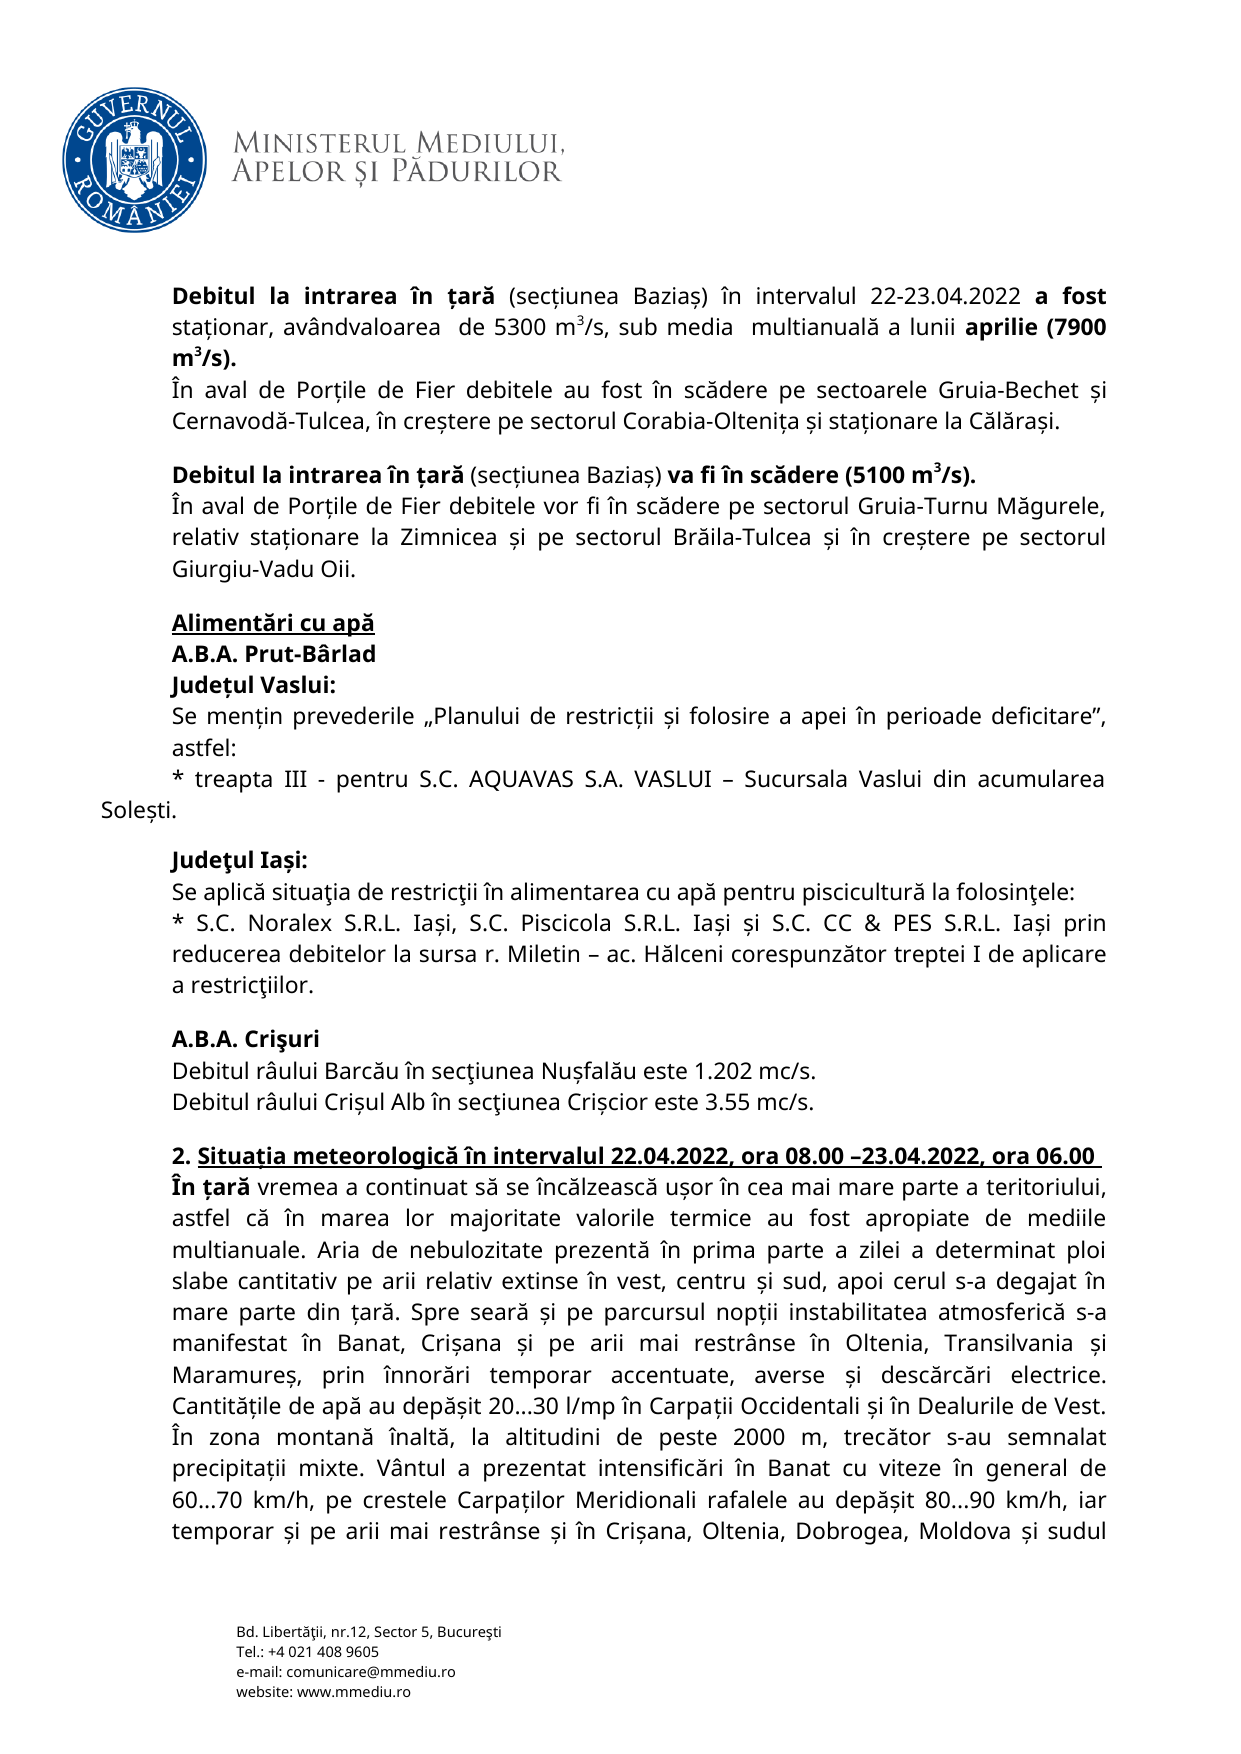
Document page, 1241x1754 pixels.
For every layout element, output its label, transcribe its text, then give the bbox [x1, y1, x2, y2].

text A.B.A. Prut-Bârlad [138, 638, 1107, 669]
text Se mențin prevederile „Planului de restricții și folosire a apei în perioade deficitare”, astfel: [172, 700, 1107, 763]
text Judeţul Iași: [172, 844, 1107, 876]
text * treapta III - pentru S.C. AQUAVAS S.A. VASLUI – Sucursala Vaslui din acumularea Solești. [101, 763, 1107, 825]
text Județul Vaslui: [138, 669, 1107, 700]
text Se aplică situaţia de restricţii în alimentarea cu apă pentru piscicultură la folosinţele: [172, 876, 1107, 907]
text Debitul râului Crişul Alb în secţiunea Crişcior este 3.55 mc/s. [172, 1086, 1107, 1117]
text A.B.A. Crişuri [101, 1023, 1107, 1054]
text În aval de Porţile de Fier debitele au fost în scădere pe sectoarele Gruia-Bechet și Cernavodă-Tulcea, în creștere pe sectorul Corabia-Olteniţa şi staţionare la Călăraşi. [172, 373, 1107, 436]
text În aval de Porțile de Fier debitele vor fi în scădere pe sectorul Gruia-Turnu Măgurele, relativ staționare la Zimnicea și pe sectorul Brăila-Tulcea și în creștere pe sectorul Giurgiu-Vadu Oii. [172, 490, 1107, 584]
text * S.C. Noralex S.R.L. Iași, S.C. Piscicola S.R.L. Iași și S.C. CC & PES S.R.L. Iași prin reducerea debitelor la sursa r. Miletin – ac. Hălceni corespunzător treptei I de aplicare a restricţiilor. [172, 907, 1107, 1001]
text Debitul la intrarea în ţară (secţiunea Baziaş) în intervalul 22-23.04.2022 a fost staționar, avândvaloarea de 5300 m3/s, sub media multianuală a lunii aprilie (7900 m3/s). [172, 280, 1107, 373]
picture [59, 84, 590, 233]
text 2. Situaţia meteorologică în intervalul 22.04.2022, ora 08.00 –23.04.2022, ora 06.00 [172, 1140, 1107, 1171]
text Alimentări cu apă [172, 606, 1107, 638]
text Debitul râului Barcău în secţiunea Nuşfalău este 1.202 mc/s. [172, 1054, 1107, 1086]
text Debitul la intrarea în ţară (secţiunea Baziaş) va fi în scădere (5100 m3/s). [97, 459, 1107, 490]
